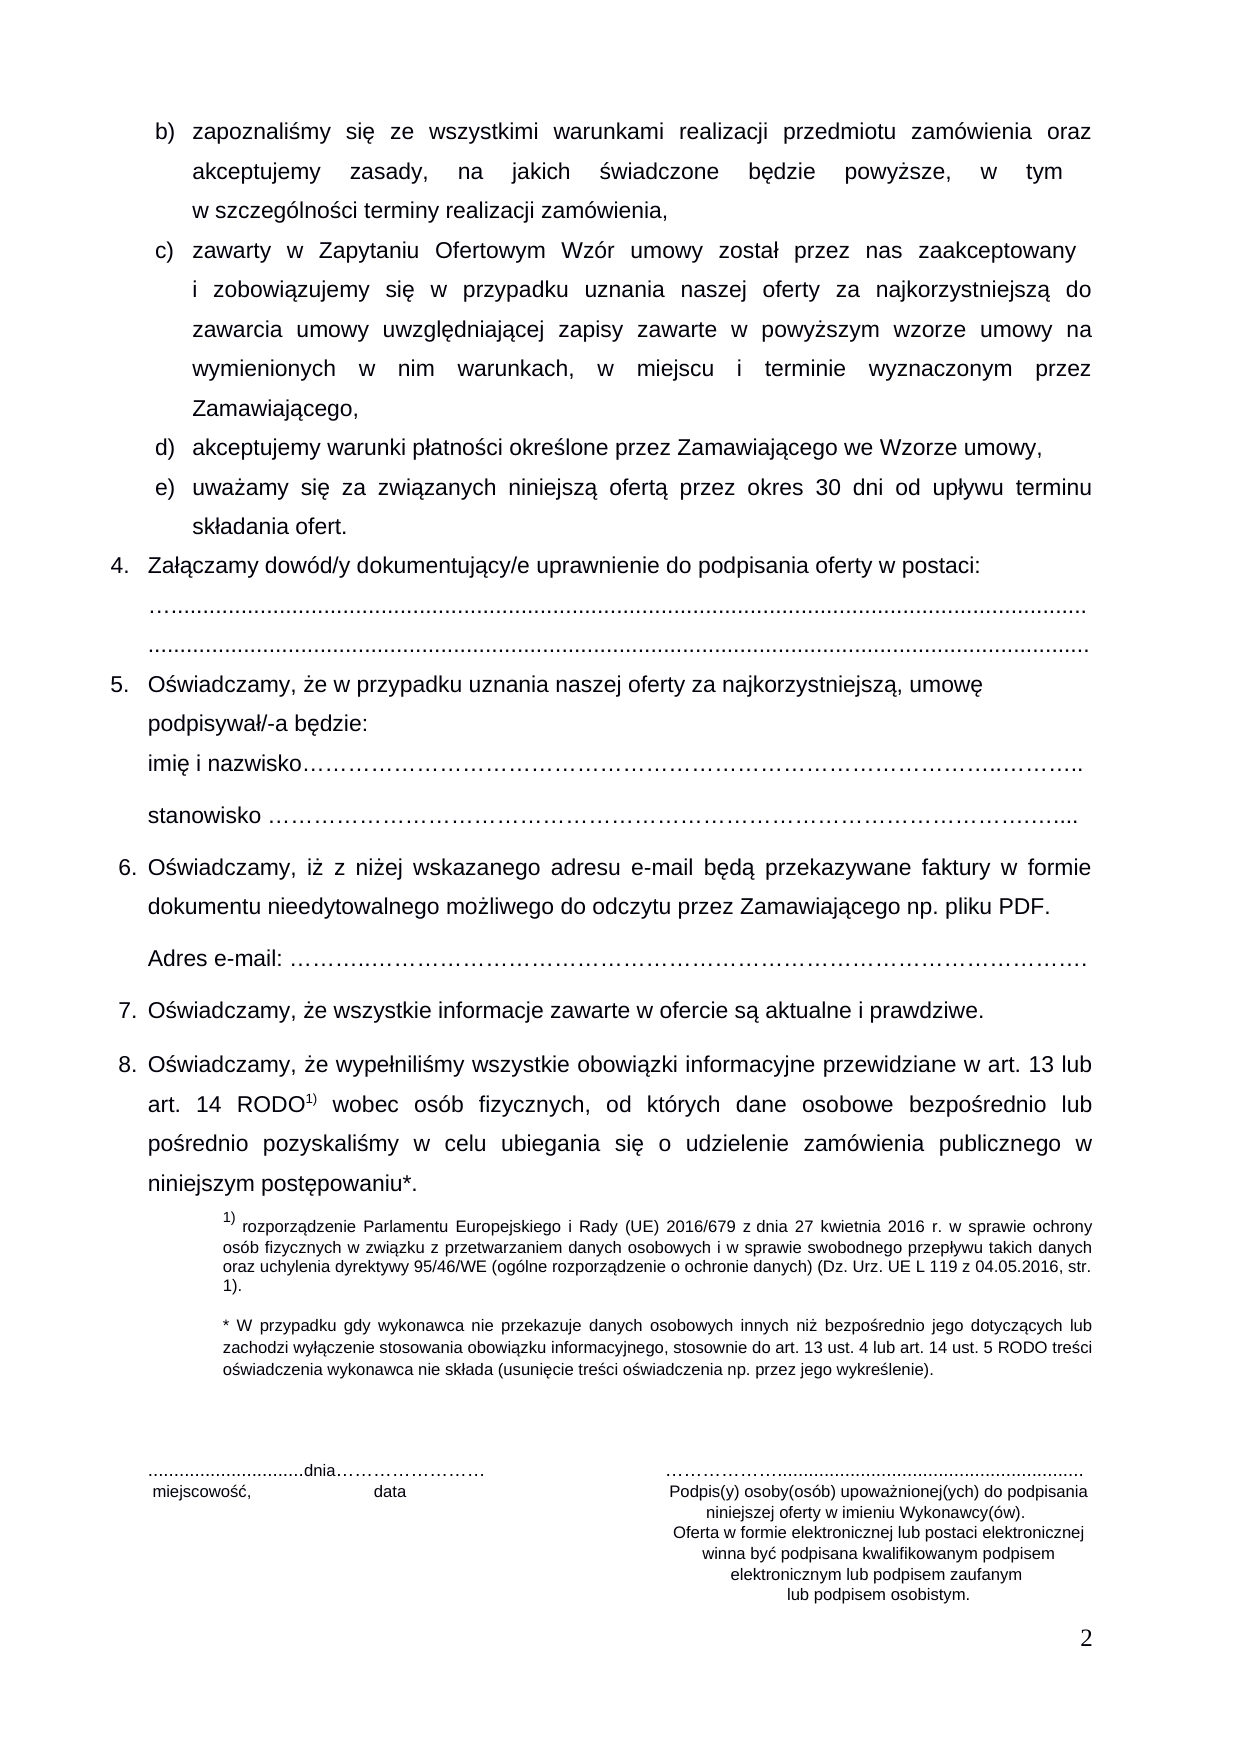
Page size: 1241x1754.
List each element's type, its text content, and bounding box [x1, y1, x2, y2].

list Oświadczamy, że wypełniliśmy wszystkie obowiązki informacyjne przewidziane w art. 13 lub art. 14 RODO1) wobec osób fizycznych, od których dane osobowe bezpośrednio lub pośrednio pozyskaliśmy w celu ubiegania się o udzielenie zamówienia publicznego w niniejszym postępowaniu*. [118, 1051, 1093, 1196]
list imię i nazwisko………………………………………………………………………………..……….. [148, 750, 1093, 776]
list Załączamy dowód/y dokumentujący/e uprawnienie do podpisania oferty w postaci: [110, 552, 1093, 579]
list 1) rozporządzenie Parlamentu Europejskiego i Rady (UE) 2016/679 z dnia 27 kwietnia 2016 r. w sprawie ochrony osób fizycznych w związku z przetwarzaniem danych osobowych i w sprawie swobodnego przepływu takich danych oraz uchylenia dyrektywy 95/46/WE (ogólne rozporządzenie o ochronie danych) (Dz. Urz. UE L 119 z 04.05.2016, str. 1). [223, 1209, 1093, 1295]
list Oświadczamy, iż z niżej wskazanego adresu e-mail będą przekazywane faktury w formie dokumentu nieedytowalnego możliwego do odczytu przez Zamawiającego np. pliku PDF. [118, 854, 1093, 919]
list zapoznaliśmy się ze wszystkimi warunkami realizacji przedmiotu zamówienia oraz akceptujemy zasady, na jakich świadczone będzie powyższe, w tym w szczególności terminy realizacji zamówienia, [155, 118, 1093, 223]
list akceptujemy warunki płatności określone przez Zamawiającego we Wzorze umowy, [155, 434, 1093, 460]
list ….................................................................................................................................................................................................................................................................................................... [148, 592, 1093, 658]
text miejscowość, data Podpis(y) osoby(osób) upoważnionej(ych) do podpisania [148, 1482, 1093, 1501]
list Oświadczamy, że w przypadku uznania naszej oferty za najkorzystniejszą, umowę podpisywał/-a będzie: [110, 671, 1093, 737]
list uważamy się za związanych niniejszą ofertą przez okres 30 dni od upływu terminu składania ofert. [155, 473, 1093, 539]
text stanowisko ……………………………………………………………………………………….….... [148, 802, 1093, 828]
text niniejszej oferty w imieniu Wykonawcy(ów). [148, 1502, 1093, 1522]
text ..............................dnia…………………… ………………........................................................... [148, 1459, 1093, 1480]
text Adres e-mail: ………..…………………………………………………………………………………. [148, 945, 1093, 972]
text Oferta w formie elektronicznej lub postaci elektronicznej winna być podpisana kwalifikowanym podpisem elektronicznym lub podpisem zaufanym lub podpisem osobistym. [664, 1523, 1093, 1604]
list zawarty w Zapytaniu Ofertowym Wzór umowy został przez nas zaakceptowany i zobowiązujemy się w przypadku uznania naszej oferty za najkorzystniejszą do zawarcia umowy uwzględniającej zapisy zawarte w powyższym wzorze umowy na wymienionych w nim warunkach, w miejscu i terminie wyznaczonym przez Zamawiającego, [155, 237, 1093, 421]
list * W przypadku gdy wykonawca nie przekazuje danych osobowych innych niż bezpośrednio jego dotyczących lub zachodzi wyłączenie stosowania obowiązku informacyjnego, stosownie do art. 13 ust. 4 lub art. 14 ust. 5 RODO treści oświadczenia wykonawca nie składa (usunięcie treści oświadczenia np. przez jego wykreślenie). [223, 1316, 1093, 1379]
list Oświadczamy, że wszystkie informacje zawarte w ofercie są aktualne i prawdziwe. [118, 997, 1093, 1023]
